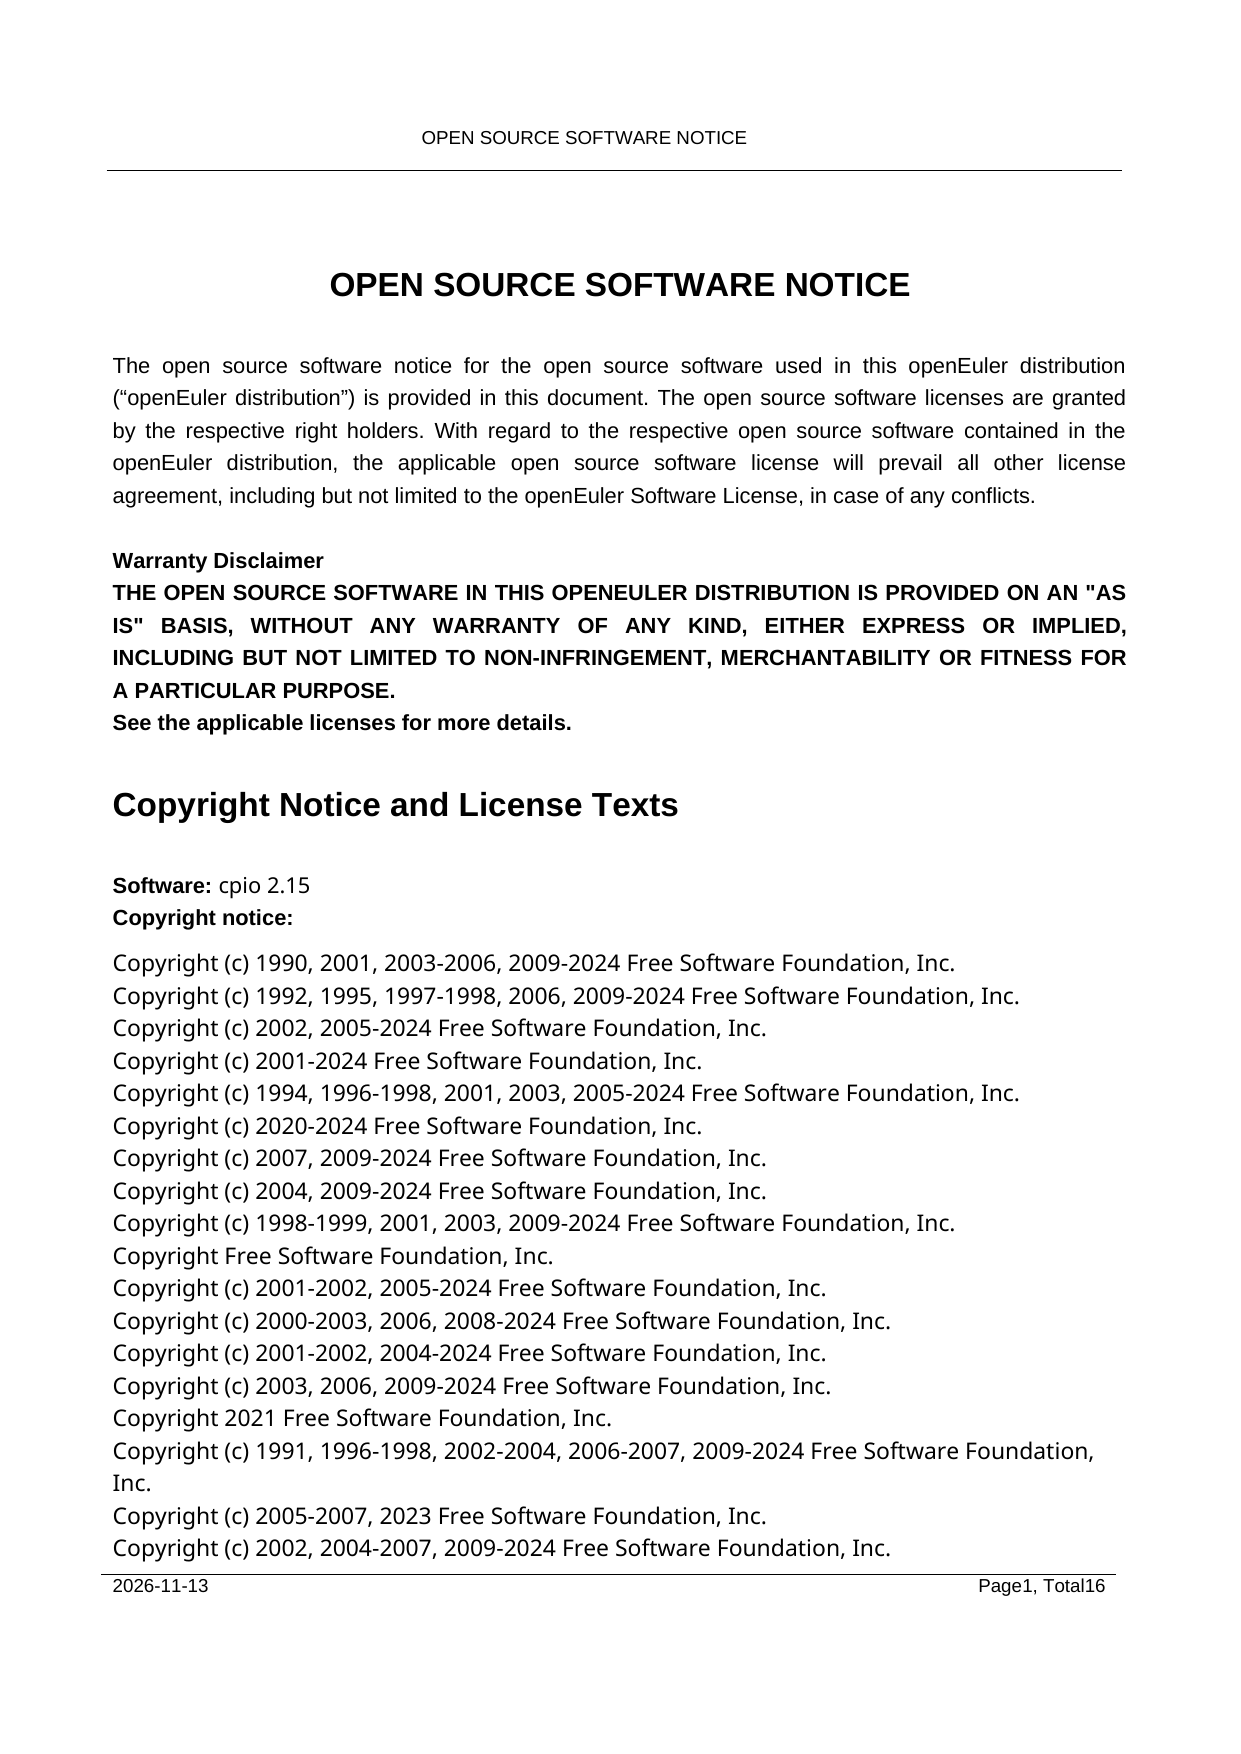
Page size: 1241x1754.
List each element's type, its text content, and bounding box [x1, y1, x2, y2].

text OPEN SOURCE SOFTWARE NOTICE [112, 251, 1128, 316]
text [112, 947, 1128, 1564]
text Copyright notice: [112, 901, 1128, 934]
text The open source software notice for the open source software used in this openEuler distribution (“openEuler distribution”) is provided in this document. The open source software licenses are granted by the respective right holders. With regard to the respective open source software contained in the openEuler distribution, the applicable open source software license will prevail all other license agreement, including but not limited to the openEuler Software License, in case of any conflicts. [112, 349, 1128, 511]
title Software: cpio 2.15 [112, 869, 1128, 901]
text Copyright Notice and License Texts [112, 771, 1128, 836]
text THE OPEN SOURCE SOFTWARE IN THIS OPENEULER DISTRIBUTION IS PROVIDED ON AN "AS IS" BASIS, WITHOUT ANY WARRANTY OF ANY KIND, EITHER EXPRESS OR IMPLIED, INCLUDING BUT NOT LIMITED TO NON-INFRINGEMENT, MERCHANTABILITY OR FITNESS FOR A PARTICULAR PURPOSE. See the applicable licenses for more details. [112, 576, 1128, 739]
text Warranty Disclaimer [112, 544, 1128, 576]
